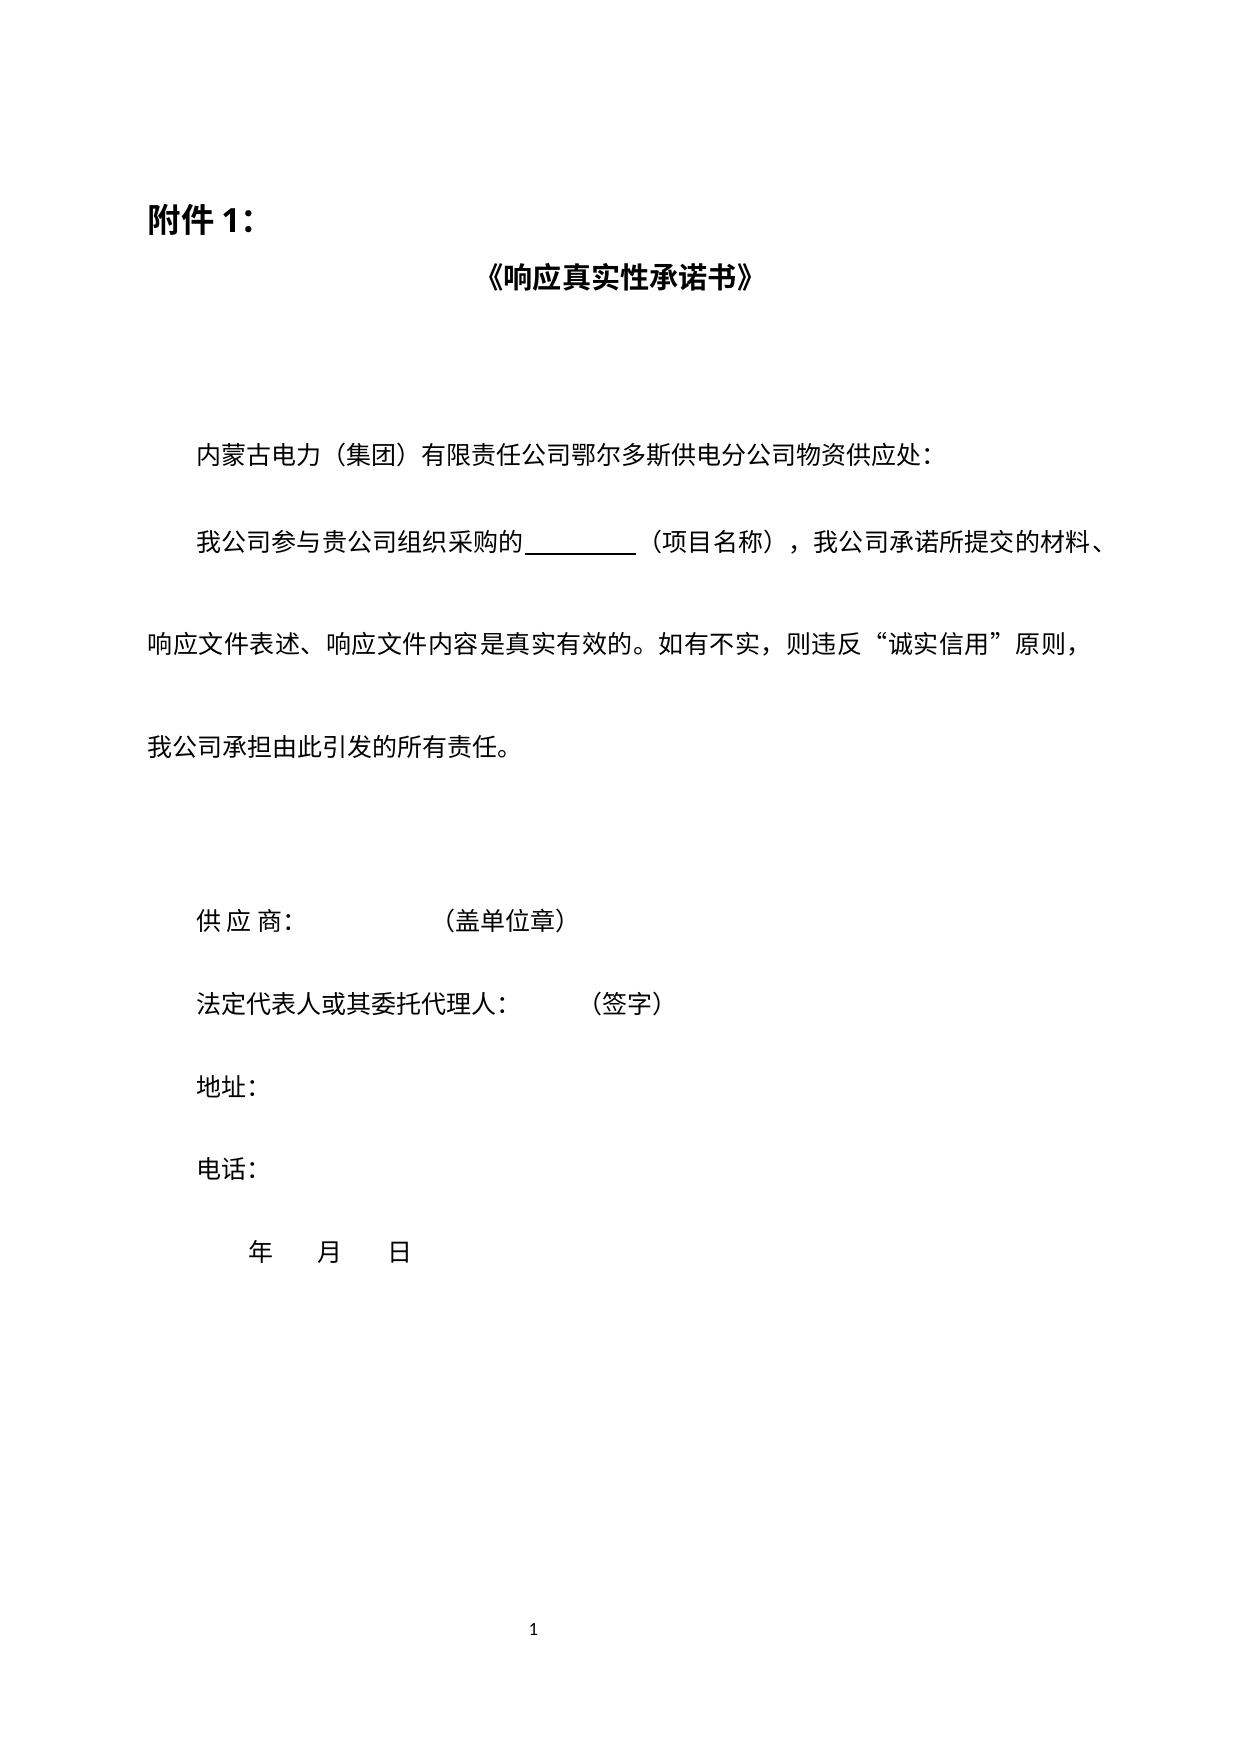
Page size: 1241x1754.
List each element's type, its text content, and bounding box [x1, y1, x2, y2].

text 我公司参与贵公司组织采购的 （项目名称），我公司承诺所提交的材料、响应文件表述、响应文件内容是真实有效的。如有不实，则违反“诚实信用”原则，我公司承担由此引发的所有责任。 [148, 506, 1093, 779]
text 内蒙古电力（集团）有限责任公司鄂尔多斯供电分公司物资供应处： [148, 420, 1093, 488]
table_cell 地址： [136, 1051, 1104, 1133]
text 附件1： [148, 194, 1093, 242]
text 《响应真实性承诺书》 [148, 242, 1093, 310]
table_cell 电话： [136, 1134, 1104, 1216]
table_header 供 应 商： （盖单位章） [136, 886, 1104, 968]
table_cell 年 月 日 [136, 1216, 1104, 1299]
table_cell 法定代表人或其委托代理人： （签字） [136, 968, 1104, 1051]
